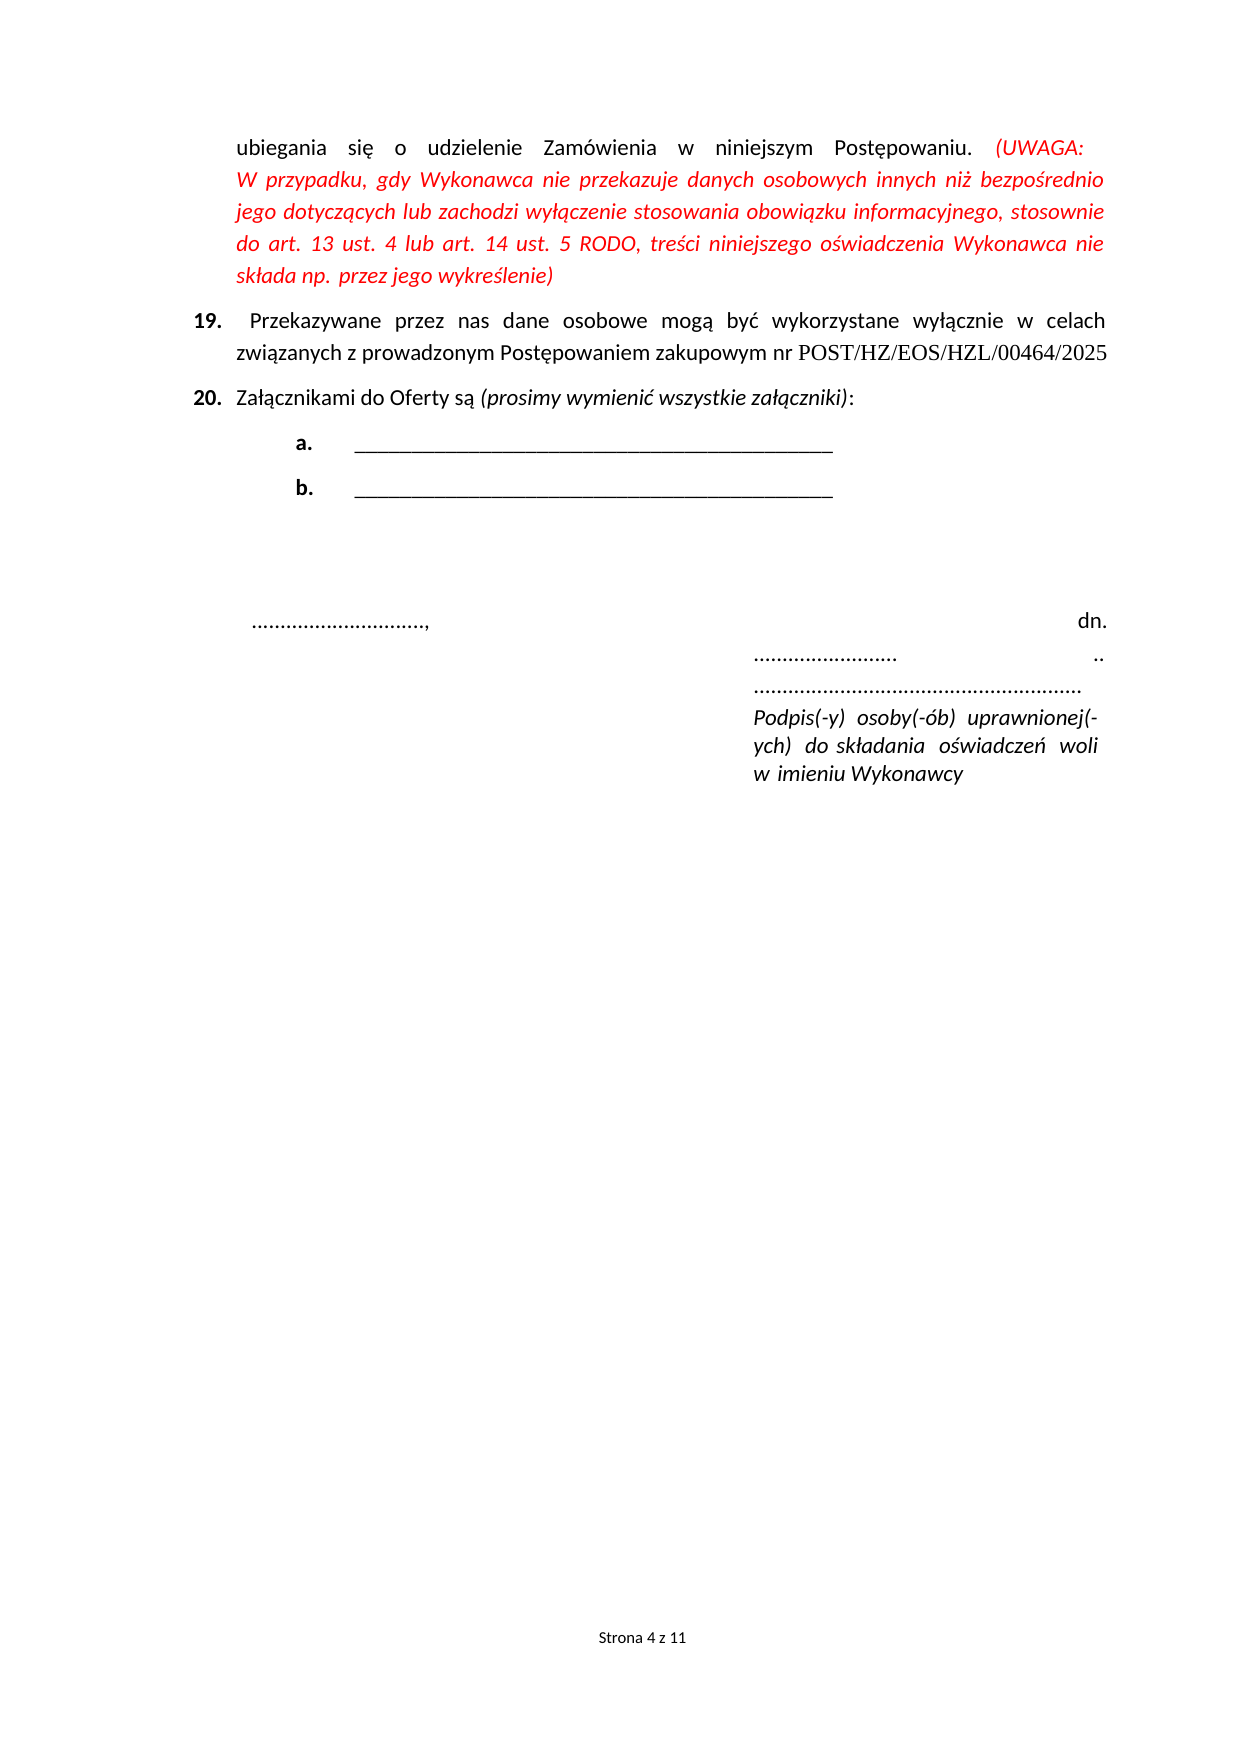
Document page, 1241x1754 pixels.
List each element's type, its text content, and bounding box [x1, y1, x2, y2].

list __________________________________________ [295, 428, 1107, 456]
list Załącznikami do Oferty są (prosimy wymienić wszystkie załączniki): [193, 383, 1107, 411]
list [193, 133, 1107, 290]
list Przekazywane przez nas dane osobowe mogą być wykorzystane wyłącznie w celach związanych z prowadzonym Postępowaniem zakupowym nr [193, 306, 1107, 367]
text Podpis(-y) osoby(-ób) uprawnionej(-ych) do składania oświadczeń woli w imieniu Wykonawcy [753, 703, 1100, 787]
text .............................., dn. ......................... ........................................................... [251, 607, 1107, 699]
list __________________________________________ [295, 473, 1107, 501]
